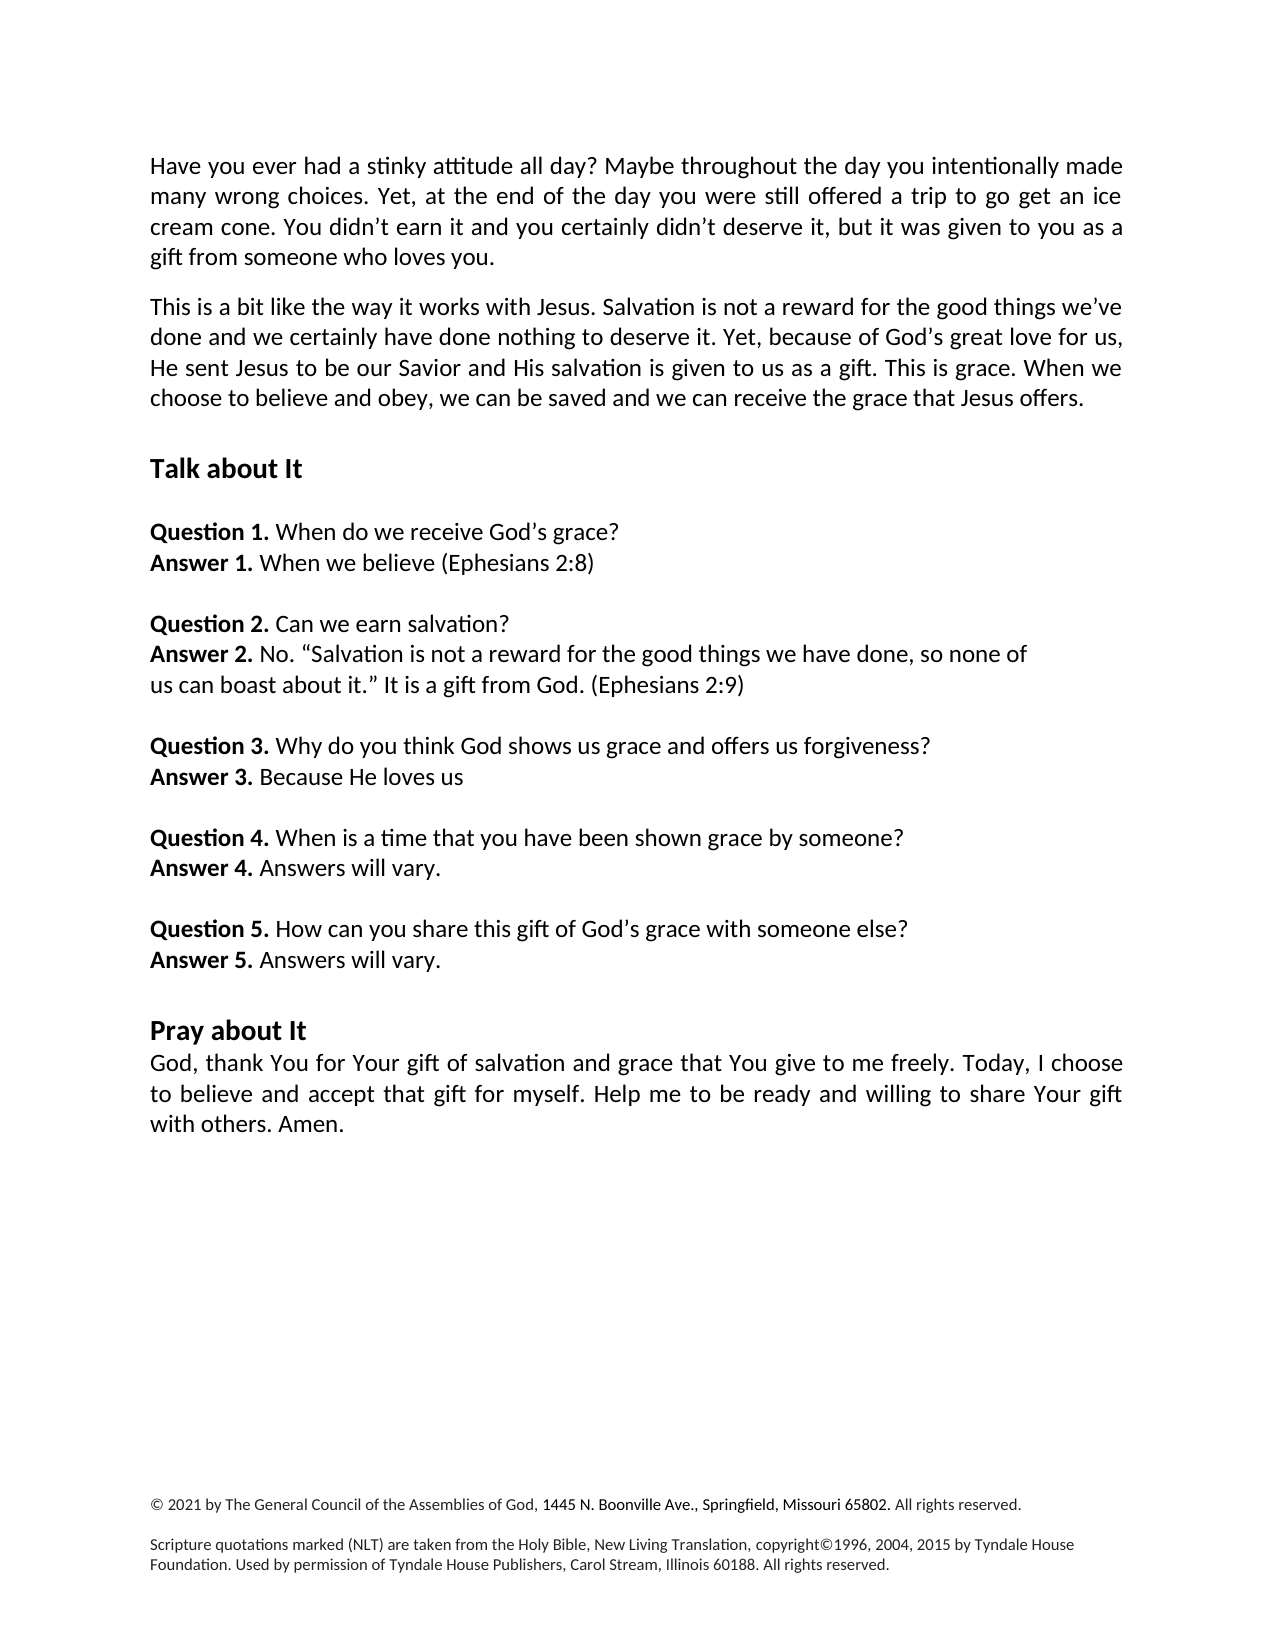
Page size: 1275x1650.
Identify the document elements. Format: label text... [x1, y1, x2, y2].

text Have you ever had a stinky attitude all day? Maybe throughout the day you intentionally made many wrong choices. Yet, at the end of the day you were still offered a trip to go get an ice cream cone. You didn’t earn it and you certainly didn’t deserve it, but it was given to you as a gift from someone who loves you. [150, 150, 1125, 272]
text Talk about It [150, 450, 1125, 486]
table_cell Question 4. When is a time that you have been shown grace by someone? Answer 4. Answers will vary. [150, 822, 1050, 913]
table_cell Question 5. How can you share this gift of God’s grace with someone else? Answer 5. Answers will vary. [150, 913, 1050, 974]
table_cell Question 3. Why do you think God shows us grace and offers us forgiveness? Answer 3. Because He loves us [150, 730, 1050, 822]
table_header Question 1. When do we receive God’s grace? Answer 1. When we believe (Ephesians 2:8) [150, 486, 1050, 608]
table_cell Question 2. Can we earn salvation? Answer 2. No. “Salvation is not a reward for the good things we have done, so none of us can boast about it.” It is a gift from God. (Ephesians 2:9) [150, 608, 1050, 730]
text This is a bit like the way it works with Jesus. Salvation is not a reward for the good things we’ve done and we certainly have done nothing to deserve it. Yet, because of God’s great love for us, He sent Jesus to be our Savior and His salvation is given to us as a gift. This is grace. When we choose to believe and obey, we can be saved and we can receive the grace that Jesus offers. [150, 291, 1125, 413]
text God, thank You for Your gift of salvation and grace that You give to me freely. Today, I choose to believe and accept that gift for myself. Help me to be ready and willing to share Your gift with others. Amen. [150, 1047, 1125, 1139]
text Pray about It [150, 1012, 1125, 1047]
